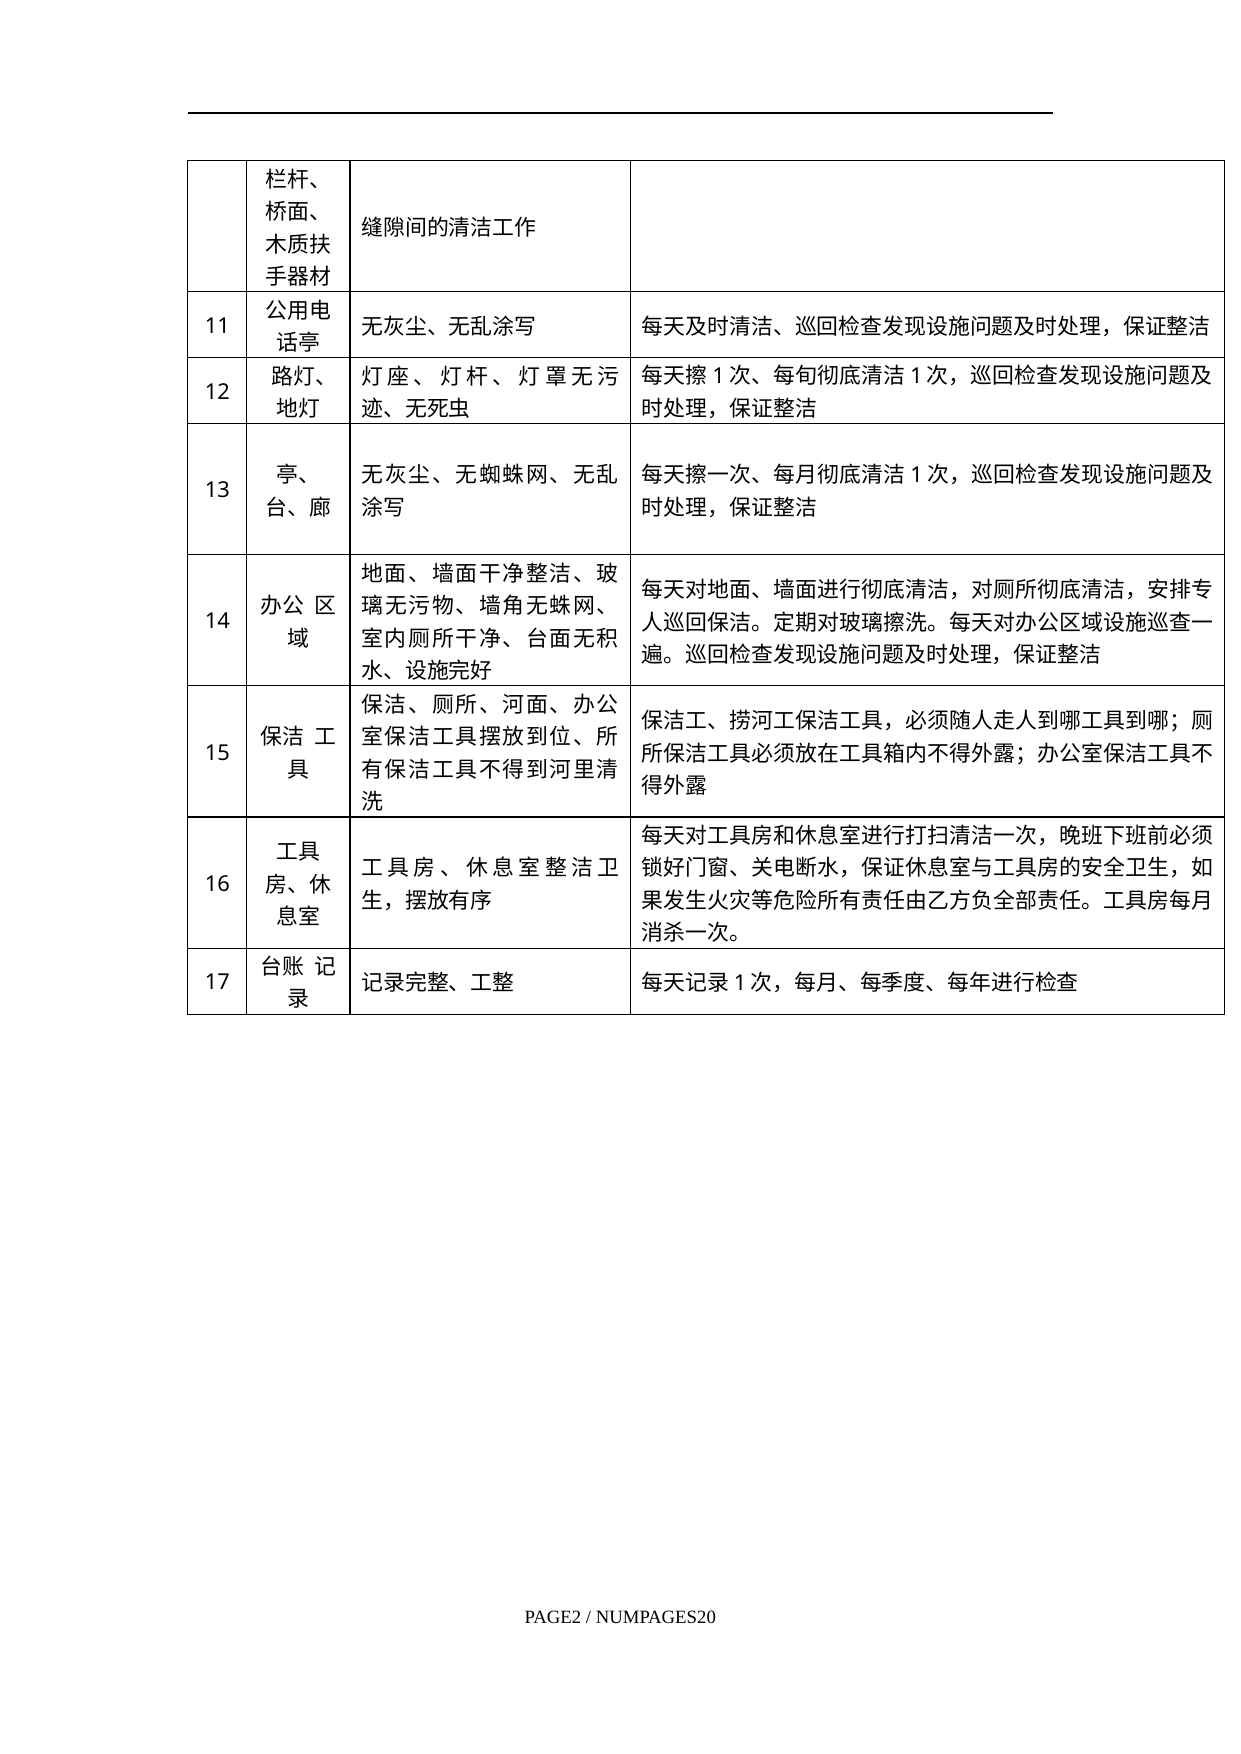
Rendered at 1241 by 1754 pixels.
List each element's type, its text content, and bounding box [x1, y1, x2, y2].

table_cell 每天及时清洁、巡回检查发现设施问题及时处理，保证整洁 [631, 292, 1224, 357]
table_cell 15 [188, 686, 246, 816]
table_cell 无灰尘、无蜘蛛网、无乱涂写 [351, 424, 630, 554]
table_cell 记录完整、工整 [351, 949, 630, 1013]
table_cell 13 [188, 424, 246, 554]
table_cell 工具房、休息室 [247, 818, 349, 947]
table_cell 路灯、 地灯 [247, 358, 349, 423]
table_cell 保洁工、捞河工保洁工具，必须随人走人到哪工具到哪；厕所保洁工具必须放在工具箱内不得外露；办公室保洁工具不得外露 [631, 686, 1224, 816]
table_cell 办公 区域 [247, 555, 349, 685]
table_cell 10 [188, 161, 246, 291]
table_cell 17 [188, 949, 246, 1013]
table_cell 每天对地面、墙面进行彻底清洁，对厕所彻底清洁，安排专人巡回保洁。定期对玻璃擦洗。每天对办公区域设施巡查一遍。巡回检查发现设施问题及时处理，保证整洁 [631, 555, 1224, 685]
table_cell 每天擦一次、每月彻底清洁1次，巡回检查发现设施问题及时处理，保证整洁 [631, 424, 1224, 554]
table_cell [351, 161, 630, 291]
table_cell 灯座、灯杆、灯罩无污迹、无死虫 [351, 358, 630, 423]
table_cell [631, 161, 1224, 291]
table_cell 无灰尘、无乱涂写 [351, 292, 630, 357]
table_cell 16 [188, 818, 246, 947]
table_cell 亭、台、廊 [247, 424, 349, 554]
table_cell 木地扳、桥栏杆、桥面、木质扶手器材 [247, 161, 349, 291]
table_cell 工具房、休息室整洁卫生，摆放有序 [351, 818, 630, 947]
table_cell 每天擦1次、每旬彻底清洁1次，巡回检查发现设施问题及时处理，保证整洁 [631, 358, 1224, 423]
table_cell 公用电话亭 [247, 292, 349, 357]
table_cell 每天记录1次，每月、每季度、每年进行检查 [631, 949, 1224, 1013]
table_cell 台账 记录 [247, 949, 349, 1013]
table_cell 11 [188, 292, 246, 357]
table_cell 保洁 工具 [247, 686, 349, 816]
table_cell 保洁、厕所、河面、办公室保洁工具摆放到位、所有保洁工具不得到河里清洗 [351, 686, 630, 816]
table_cell 12 [188, 358, 246, 423]
table_cell 每天对工具房和休息室进行打扫清洁一次，晚班下班前必须锁好门窗、关电断水，保证休息室与工具房的安全卫生，如果发生火灾等危险所有责任由乙方负全部责任。工具房每月消杀一次。 [631, 818, 1224, 947]
table_cell 14 [188, 555, 246, 685]
table_cell 地面、墙面干净整洁、玻璃无污物、墙角无蛛网、室内厕所干净、台面无积水、设施完好 [351, 555, 630, 685]
